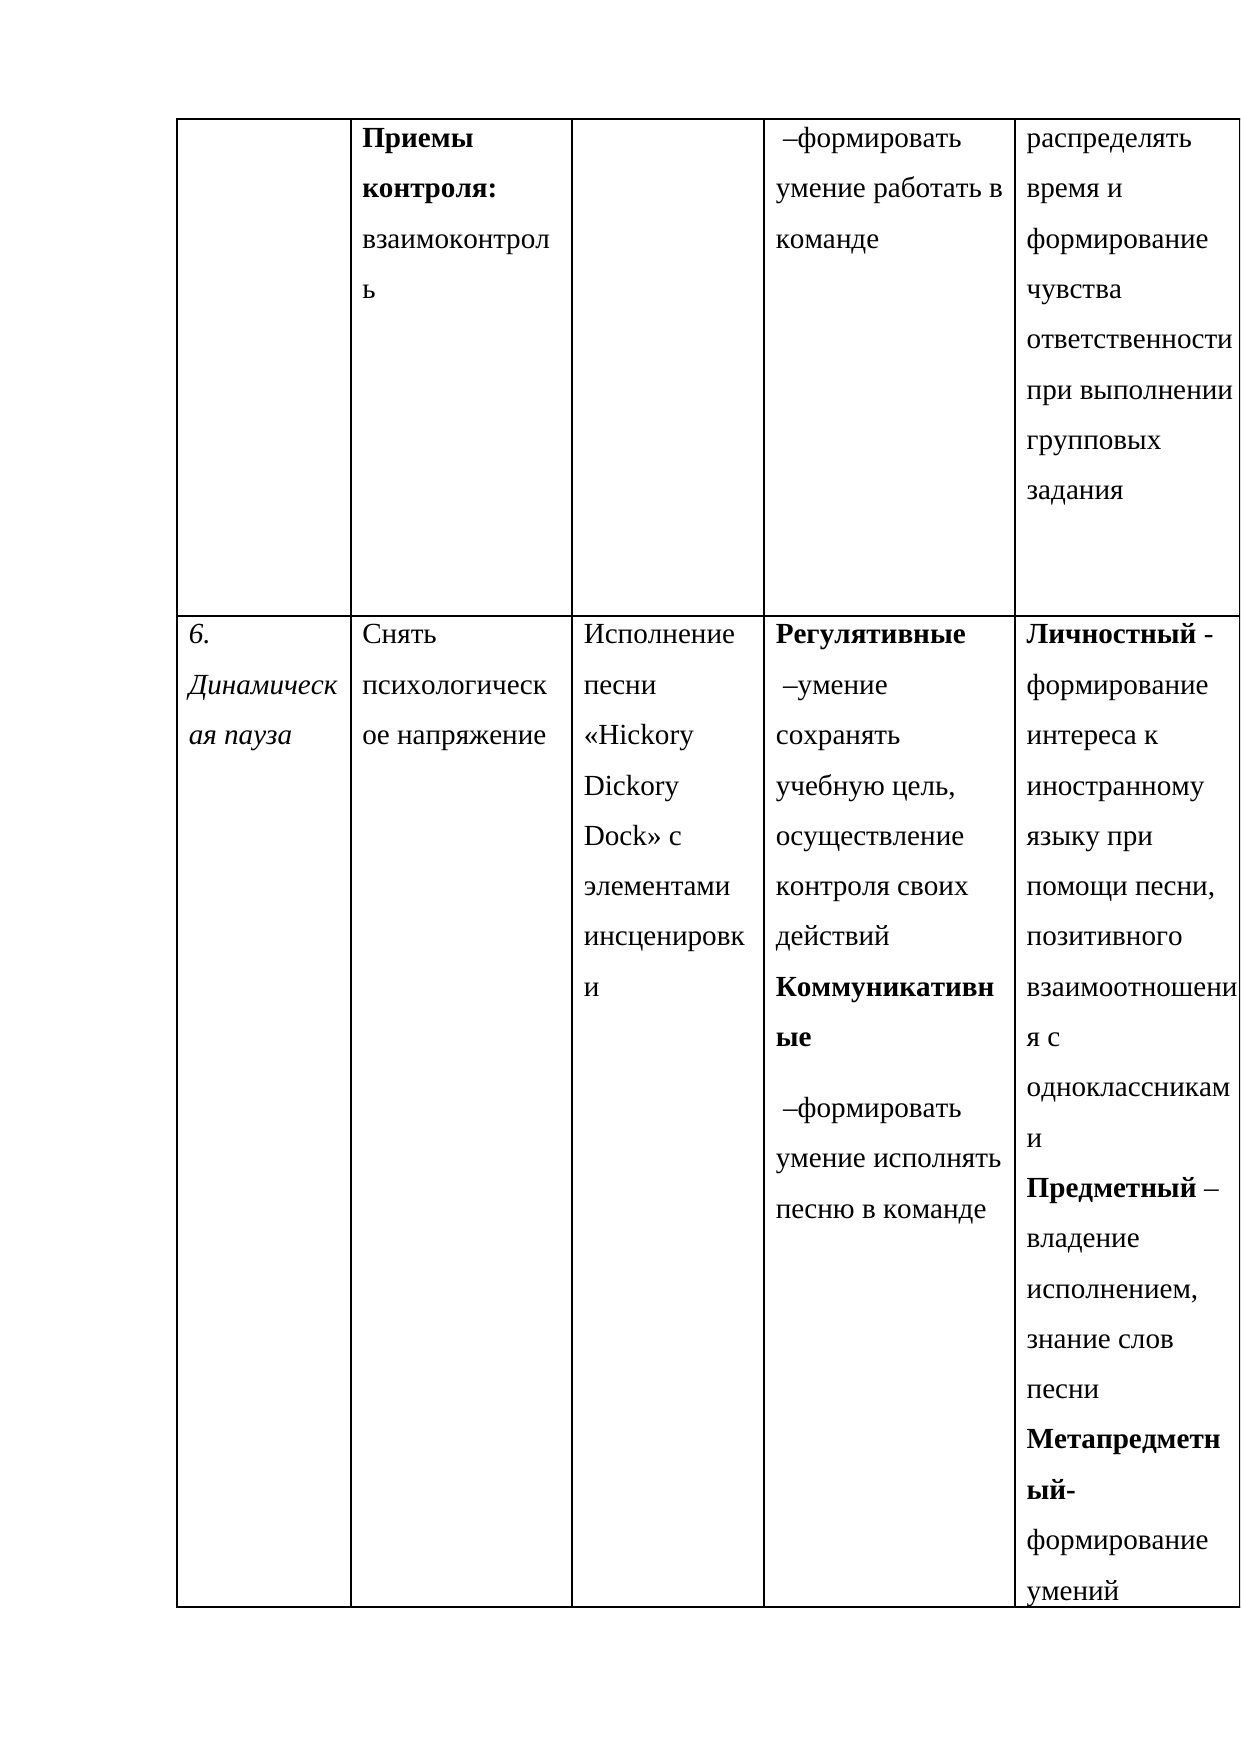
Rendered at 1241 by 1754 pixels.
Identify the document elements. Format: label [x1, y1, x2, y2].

table_cell [178, 617, 350, 1606]
table_cell [352, 617, 571, 1606]
table_cell [765, 120, 1014, 614]
table_cell [352, 120, 571, 614]
table_cell [573, 617, 763, 1606]
table_cell [178, 120, 350, 614]
table_cell [765, 617, 1014, 1606]
table_cell [1016, 120, 1239, 614]
table_cell [1016, 617, 1239, 1606]
table_cell [573, 120, 763, 614]
